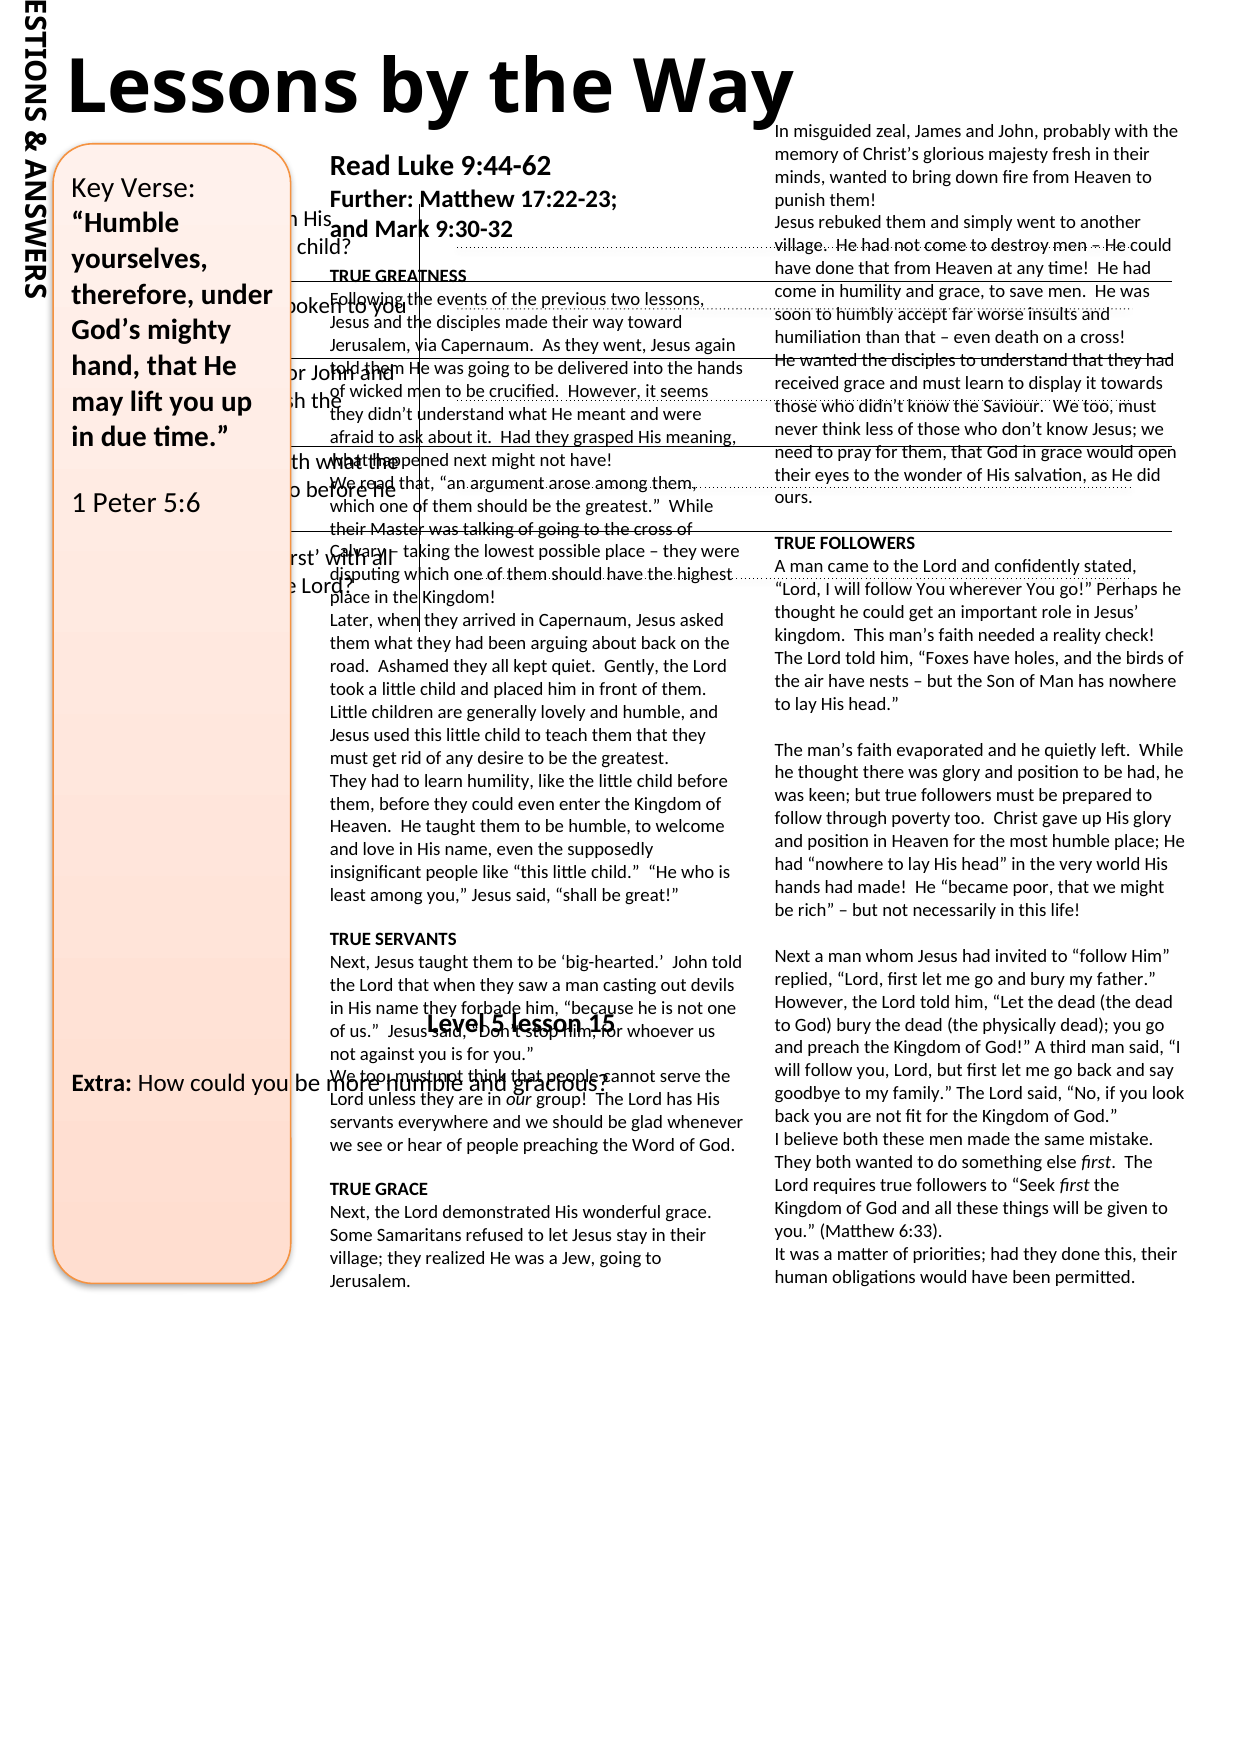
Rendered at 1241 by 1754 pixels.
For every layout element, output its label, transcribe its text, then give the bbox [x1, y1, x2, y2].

table_header [420, 204, 1172, 281]
table_cell 2. How has the Lord spoken to you through this lesson? . [296, 282, 419, 357]
table_cell 5. What must come ‘first’ with all who want to follow the Lord? [296, 532, 419, 632]
table_header 1. What did Jesus teach His disciples from the little child? [296, 204, 419, 281]
table_cell [420, 359, 1172, 446]
table_cell [420, 447, 1172, 531]
table_cell 4. What was wrong with what the third man wanted to do before he followed the Lord? [296, 447, 419, 531]
table_cell [420, 532, 1172, 632]
table_cell 3. Why was it wrong for John and James to want to punish the Samaritans? [296, 359, 419, 446]
table_cell [420, 282, 1172, 357]
